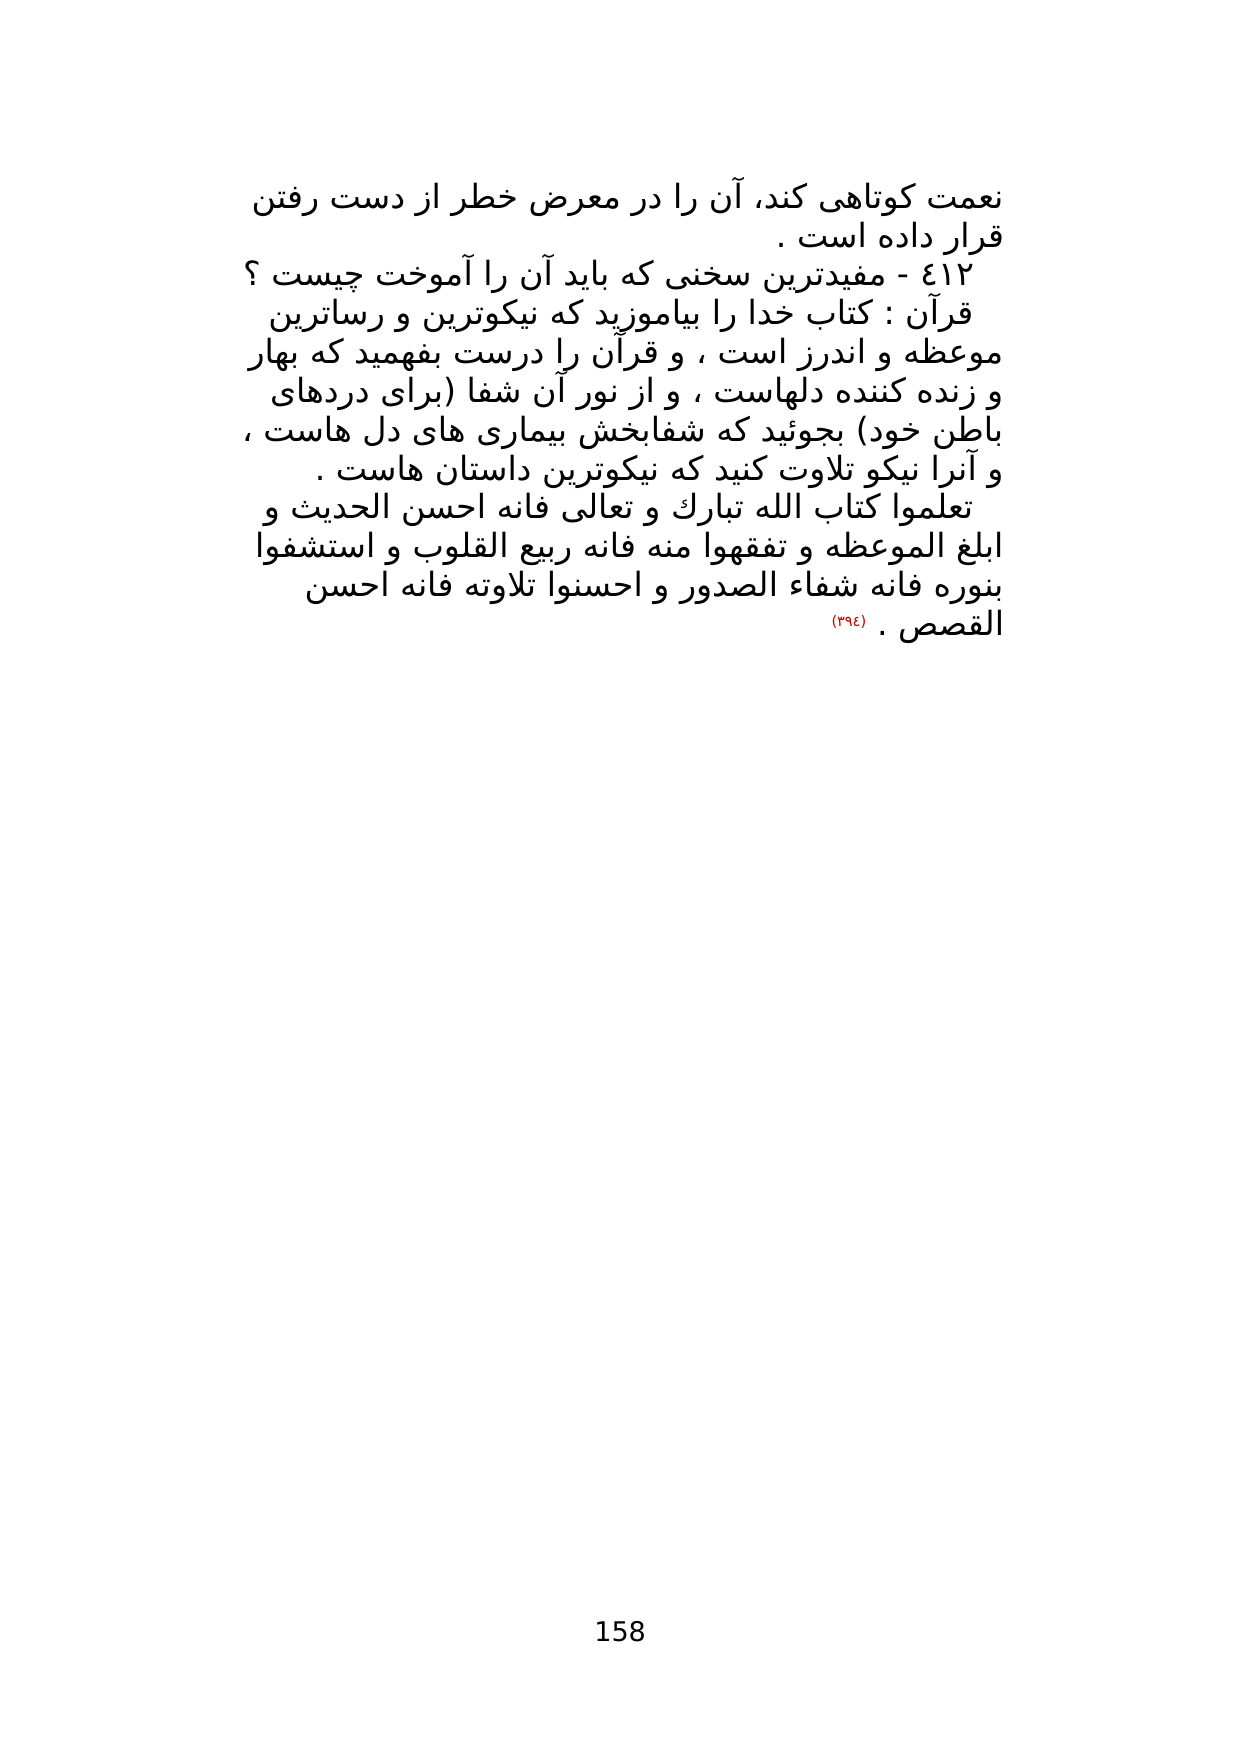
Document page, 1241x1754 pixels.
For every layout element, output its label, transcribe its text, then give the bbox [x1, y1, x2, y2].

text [236, 177, 1004, 255]
text قرآن : كتاب خدا را بياموزيد كه نيكوترين و رساترين موعظه و اندرز است ، و قرآن را درست بفهميد كه بهار و زنده كننده دلهاست ، و از نور آن شفا (براى دردهاى باطن خود) بجوئيد كه شفابخش بيمارى هاى دل هاست ، و آنرا نيكو تلاوت كنيد كه نيكوترين داستان هاست . [236, 294, 1004, 488]
text تعلموا كتاب الله تبارك و تعالى فانه احسن الحديث و ابلغ الموعظه و تفقهوا منه فانه ربيع القلوب و استشفوا بنوره فانه شفاء الصدور و احسنوا تلاوته فانه احسن القصص . (٣٩٤) [236, 488, 1004, 643]
text ٤١٢ - مفيدترين سخنى كه بايد آن را آموخت چيست ؟ [236, 255, 1004, 294]
